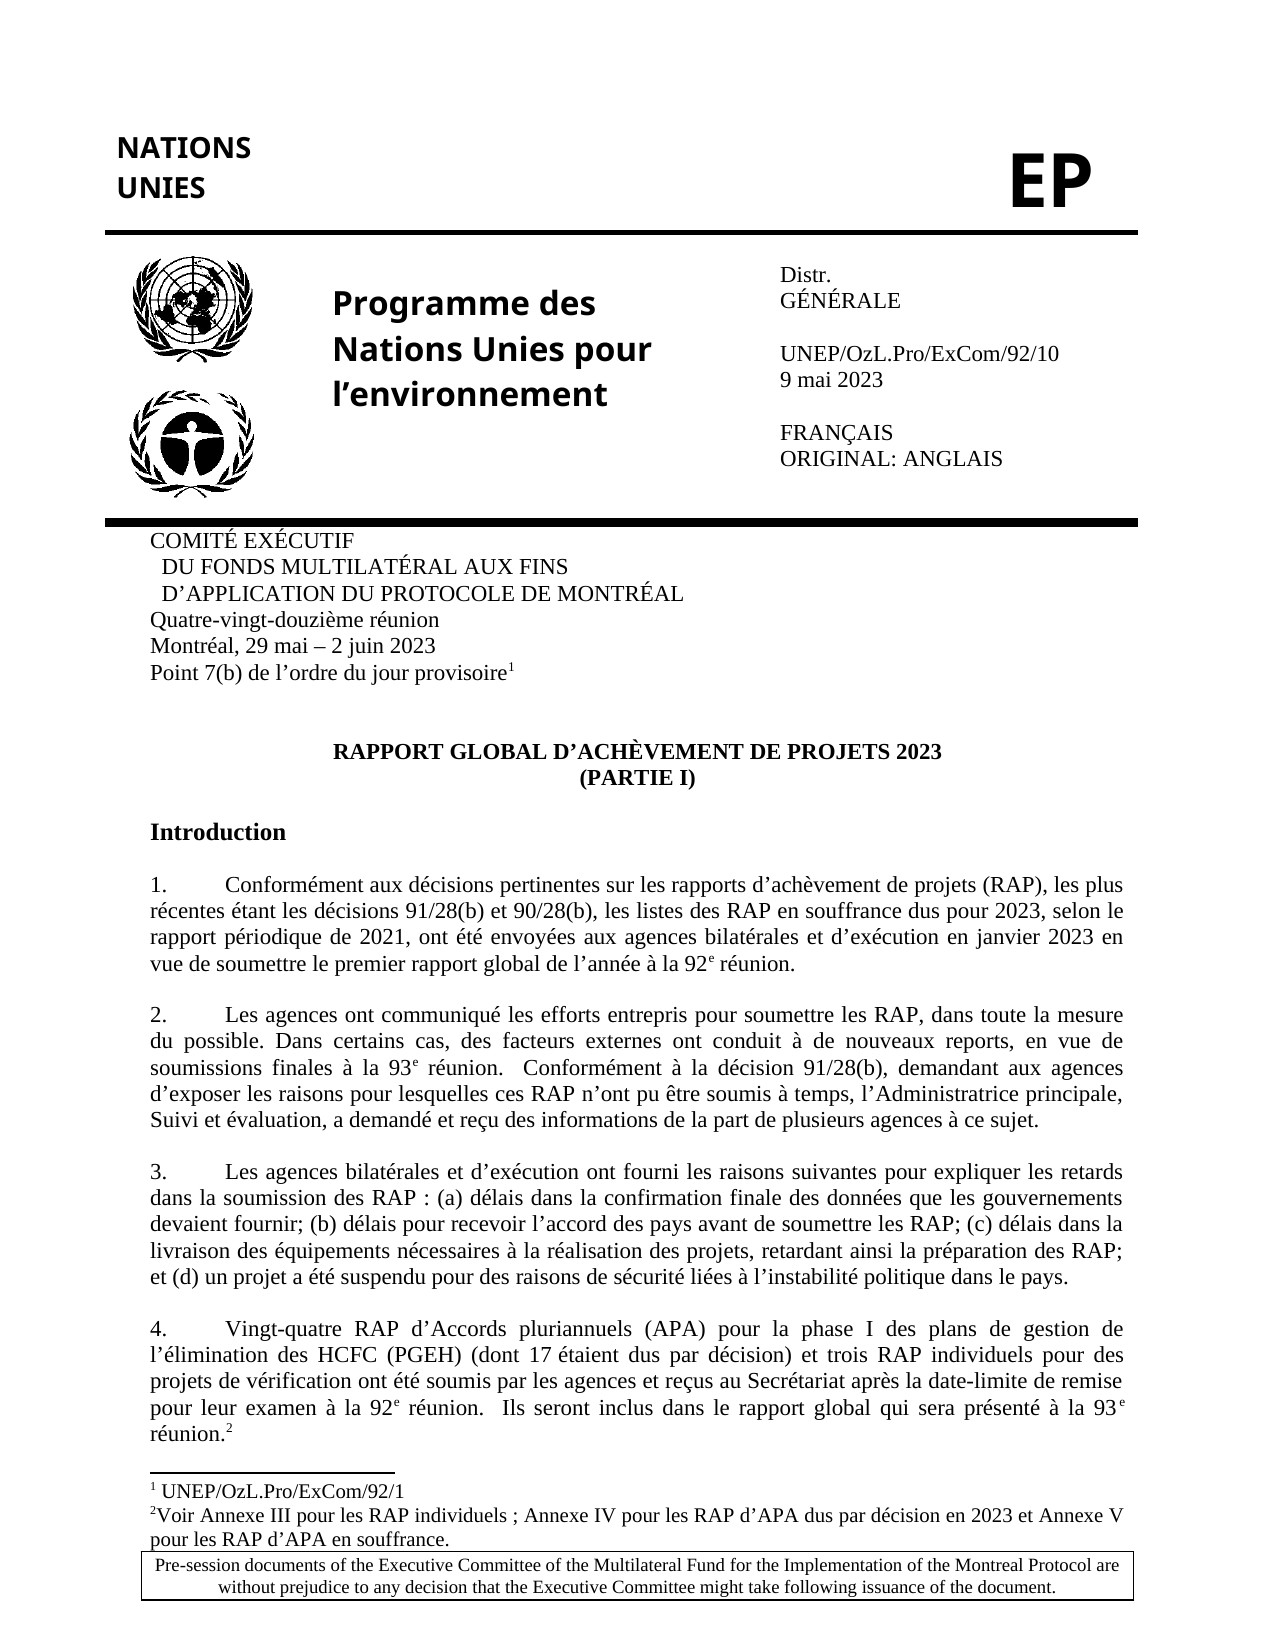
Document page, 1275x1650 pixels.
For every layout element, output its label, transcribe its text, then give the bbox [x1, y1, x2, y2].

subtitle Les agences ont communiqué les efforts entrepris pour soumettre les RAP, dans toute la mesure du possible. Dans certains cas, des facteurs externes ont conduit à de nouveaux reports, en vue de soumissions finales à la 93e réunion. Conformément à la décision 91/28(b), demandant aux agences d’exposer les raisons pour lesquelles ces RAP n’ont pu être soumis à temps, l’Administratrice principale, Suivi et évaluation, a demandé et reçu des informations de la part de plusieurs agences à ce sujet. [150, 1001, 1125, 1133]
subtitle Conformément aux décisions pertinentes sur les rapports d’achèvement de projets (RAP), les plus récentes étant les décisions 91/28(b) et 90/28(b), les listes des RAP en souffrance dus pour 2023, selon le rapport périodique de 2021, ont été envoyées aux agences bilatérales et d’exécution en janvier 2023 en vue de soumettre le premier rapport global de l’année à la 92e réunion. [150, 871, 1125, 976]
text (PARTIE I) [150, 764, 1125, 791]
text Point 7(b) de l’ordre du jour provisoire [150, 659, 1125, 685]
subtitle Les agences bilatérales et d’exécution ont fourni les raisons suivantes pour expliquer les retards dans la soumission des RAP : (a) délais dans la confirmation finale des données que les gouvernements devaient fournir; (b) délais pour recevoir l’accord des pays avant de soumettre les RAP; (c) délais dans la livraison des équipements nécessaires à la réalisation des projets, retardant ainsi la préparation des RAP; et (d) un projet a été suspendu pour des raisons de sécurité liées à l’instabilité politique dans le pays. [150, 1158, 1125, 1289]
table_cell [105, 235, 321, 518]
table_cell Programme des Nations Unies pour l’environnement [321, 235, 769, 518]
text Introduction [150, 817, 1125, 846]
picture [125, 385, 257, 502]
subtitle Vingt-quatre RAP d’Accords pluriannuels (APA) pour la phase I des plans de gestion de l’élimination des HCFC (PGEH) (dont 17 étaient dus par décision) et trois RAP individuels pour des projets de vérification ont été soumis par les agences et reçus au Secrétariat après la date-limite de remise pour leur examen à la 92e réunion. Ils seront inclus dans le rapport global qui sera présenté à la 93e réunion. [150, 1314, 1125, 1446]
text RAPPORT GLOBAL D’ACHÈVEMENT DE PROJETS 2023 [150, 738, 1125, 764]
table_header NATIONS UNIES [105, 128, 769, 230]
text Montréal, 29 mai – 2 juin 2023 [150, 632, 1125, 659]
table_header EP [769, 128, 1138, 230]
text COMITÉ EXÉCUTIF DU FONDS MULTILATÉRAL AUX FINS D’APPLICATION DU PROTOCOLE DE MONTRÉAL Quatre-vingt-douzième réunion [150, 527, 1125, 632]
table_cell Distr. GÉNÉRALE UNEP/OzL.Pro/ExCom/92/10 9 mai 2023 FRANÇAIS ORIGINAL: ANGLAIS [769, 235, 1138, 518]
